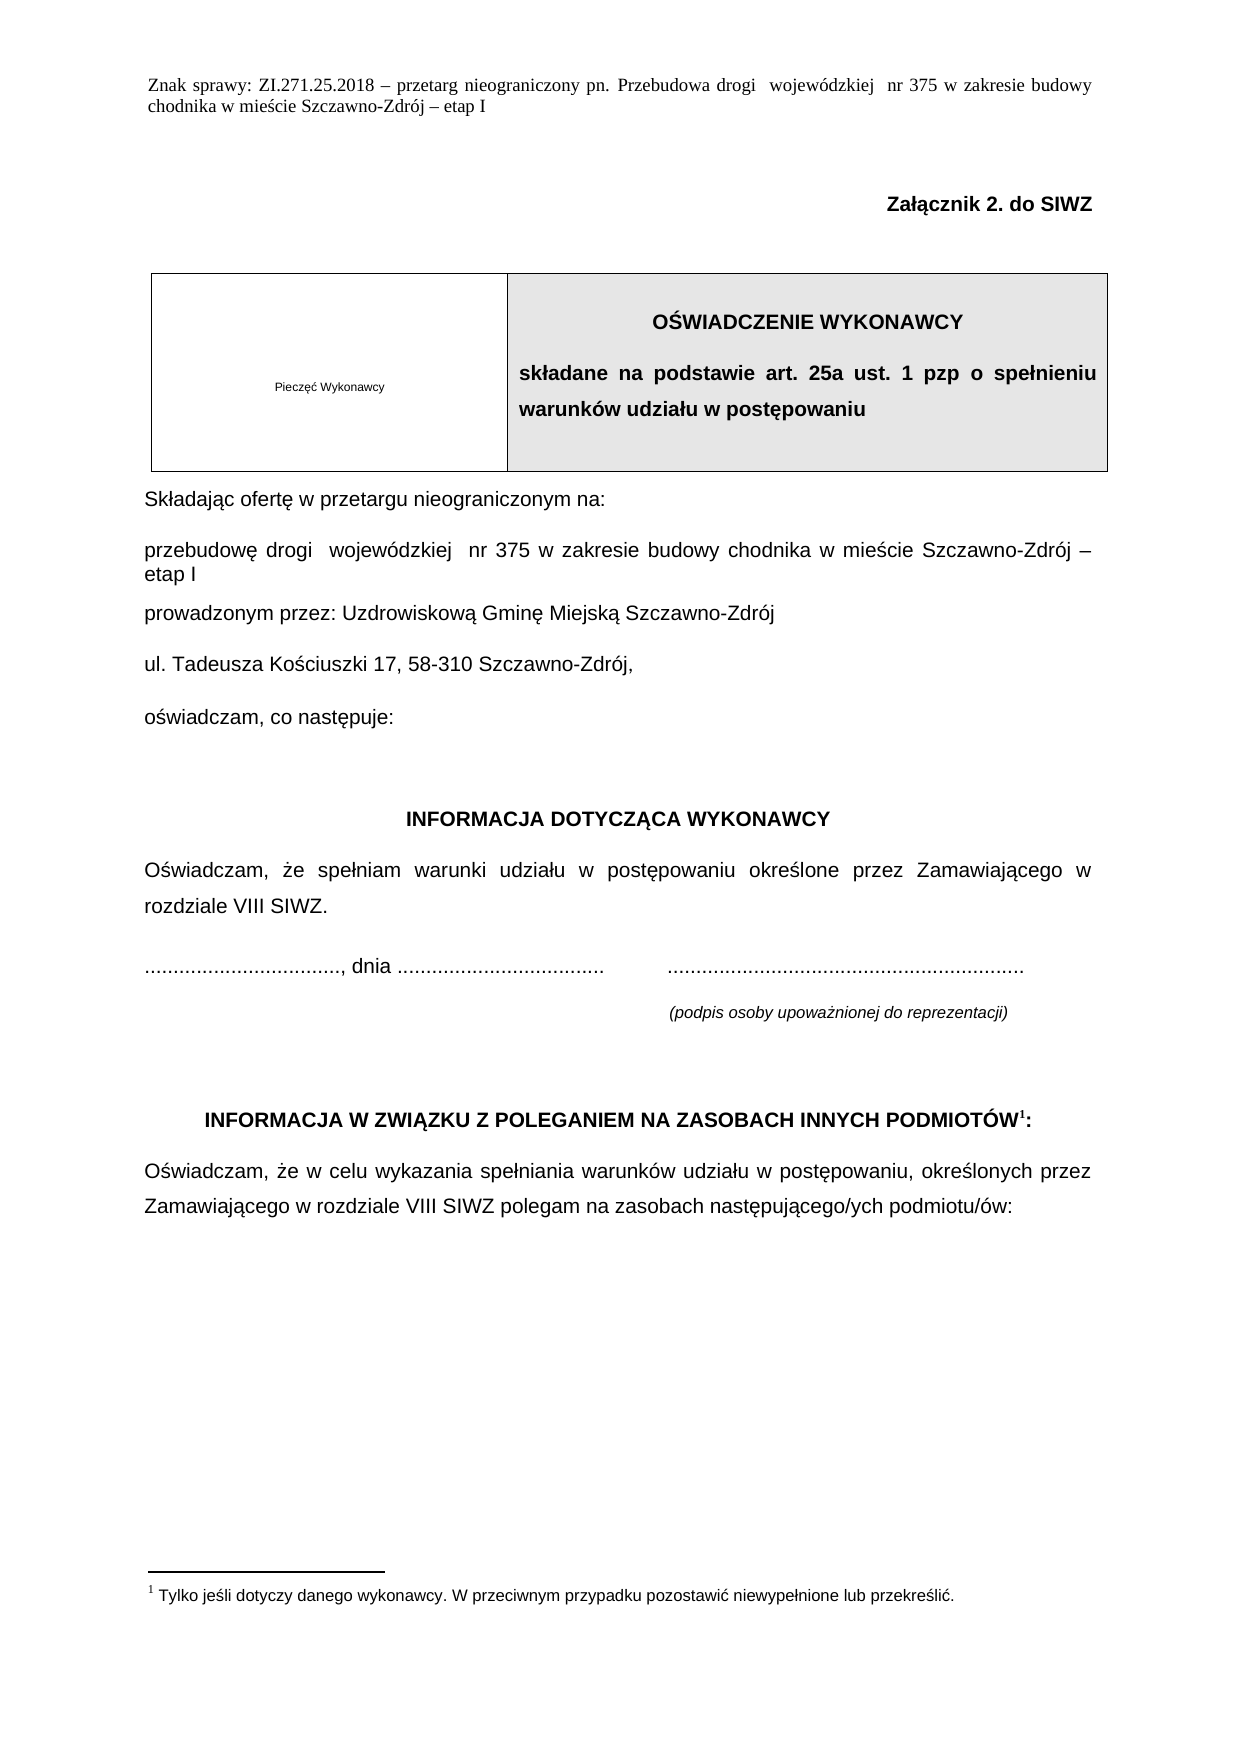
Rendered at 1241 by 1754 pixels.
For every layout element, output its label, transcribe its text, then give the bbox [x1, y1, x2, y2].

table_header OŚWIADCZENIE WYKONAWCY składane na podstawie art. 25a ust. 1 pzp o spełnieniu warunków udziału w postępowaniu [508, 274, 1107, 471]
table_header Pieczęć Wykonawcy [152, 274, 507, 471]
table_header Załącznik 2. do SIWZ [140, 176, 1100, 244]
table_cell Składając ofertę w przetargu nieograniczonym na: przebudowę drogi wojewódzkiej nr 375 w zakresie budowy chodnika w mieście Szczawno-Zdrój – etap I prowadzonym przez: Uzdrowiskową Gminę Miejską Szczawno-Zdrój ul. Tadeusza Kościuszki 17, 58-310 Szczawno-Zdrój, oświadczam, co następuje: INFORMACJA DOTYCZĄCA WYKONAWCY Oświadczam, że spełniam warunki udziału w postępowaniu określone przez Zamawiającego w rozdziale VIII SIWZ. .................................., dnia .................................... .............................................................. (podpis osoby upoważnionej do reprezentacji) INFORMACJA W ZWIĄZKU Z POLEGANIEM NA ZASOBACH INNYCH PODMIOTÓW: Oświadczam, że w celu wykazania spełniania warunków udziału w postępowaniu, określonych przez Zamawiającego w rozdziale VIII SIWZ polegam na zasobach następującego/ych podmiotu/ów: [133, 471, 1103, 1436]
